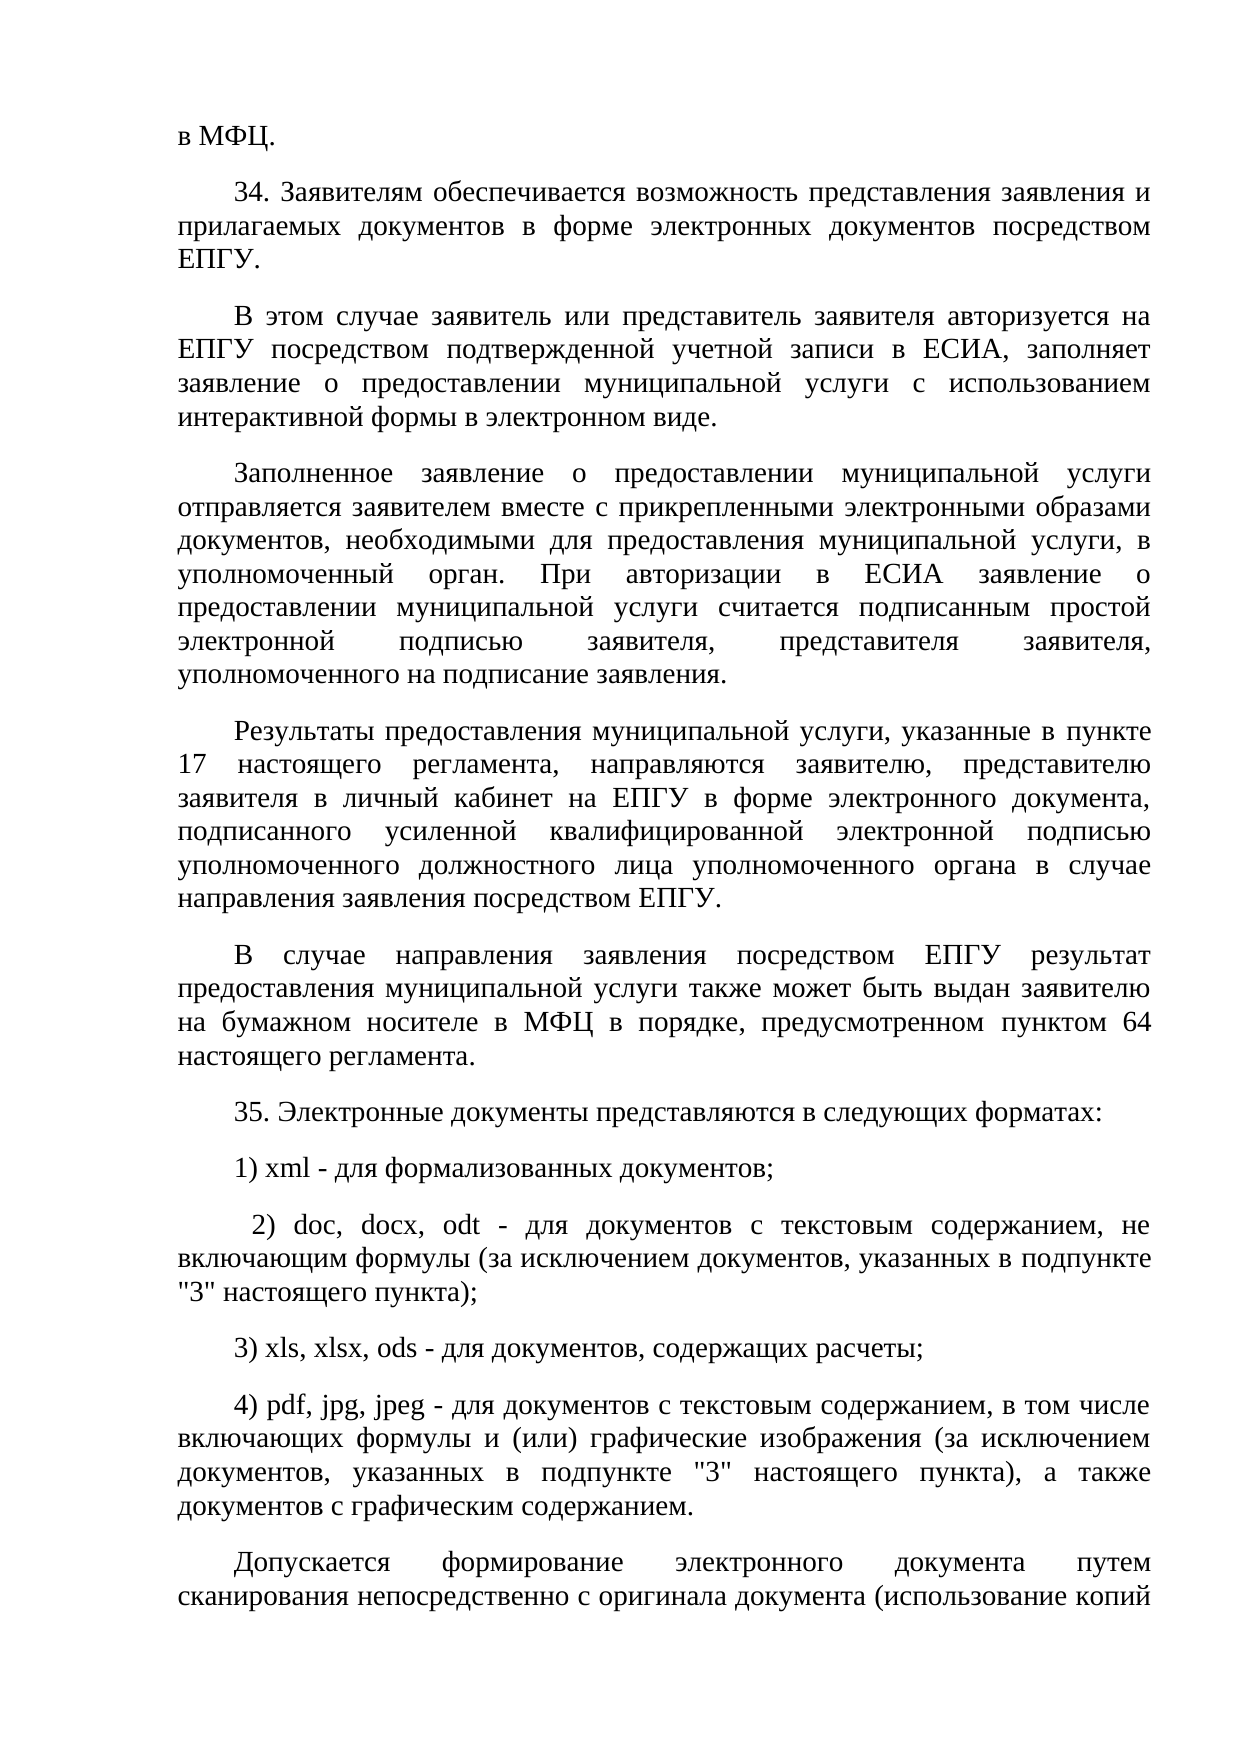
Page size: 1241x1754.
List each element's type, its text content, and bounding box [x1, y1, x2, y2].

text Заполненное заявление о предоставлении муниципальной услуги отправляется заявителем вместе с прикрепленными электронными образами документов, необходимыми для предоставления муниципальной услуги, в уполномоченный орган. При авторизации в ЕСИА заявление о предоставлении муниципальной услуги считается подписанным простой электронной подписью заявителя, представителя заявителя, уполномоченного на подписание заявления. [177, 455, 1152, 690]
text 1) xml - для формализованных документов; [177, 1151, 1152, 1184]
text В случае направления заявления посредством ЕПГУ результат предоставления муниципальной услуги также может быть выдан заявителю на бумажном носителе в МФЦ в порядке, предусмотренном пунктом 64 настоящего регламента. [177, 937, 1152, 1071]
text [177, 118, 1152, 152]
text 2) doc, docx, odt - для документов с текстовым содержанием, не включающим формулы (за исключением документов, указанных в подпункте "3" настоящего пункта); [177, 1207, 1152, 1308]
text 4) pdf, jpg, jpeg - для документов с текстовым содержанием, в том числе включающих формулы и (или) графические изображения (за исключением документов, указанных в подпункте "3" настоящего пункта), а также документов с графическим содержанием. [177, 1387, 1152, 1521]
text 3) xls, xlsx, ods - для документов, содержащих расчеты; [177, 1331, 1152, 1364]
text Результаты предоставления муниципальной услуги, указанные в пункте 17 настоящего регламента, направляются заявителю, представителю заявителя в личный кабинет на ЕПГУ в форме электронного документа, подписанного усиленной квалифицированной электронной подписью уполномоченного должностного лица уполномоченного органа в случае направления заявления посредством ЕПГУ. [177, 713, 1152, 914]
text 35. Электронные документы представляются в следующих форматах: [177, 1094, 1152, 1128]
text В этом случае заявитель или представитель заявителя авторизуется на ЕПГУ посредством подтвержденной учетной записи в ЕСИА, заполняет заявление о предоставлении муниципальной услуги с использованием интерактивной формы в электронном виде. [177, 298, 1152, 432]
text 34. Заявителям обеспечивается возможность представления заявления и прилагаемых документов в форме электронных документов посредством ЕПГУ. [177, 174, 1152, 275]
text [177, 1544, 1152, 1611]
